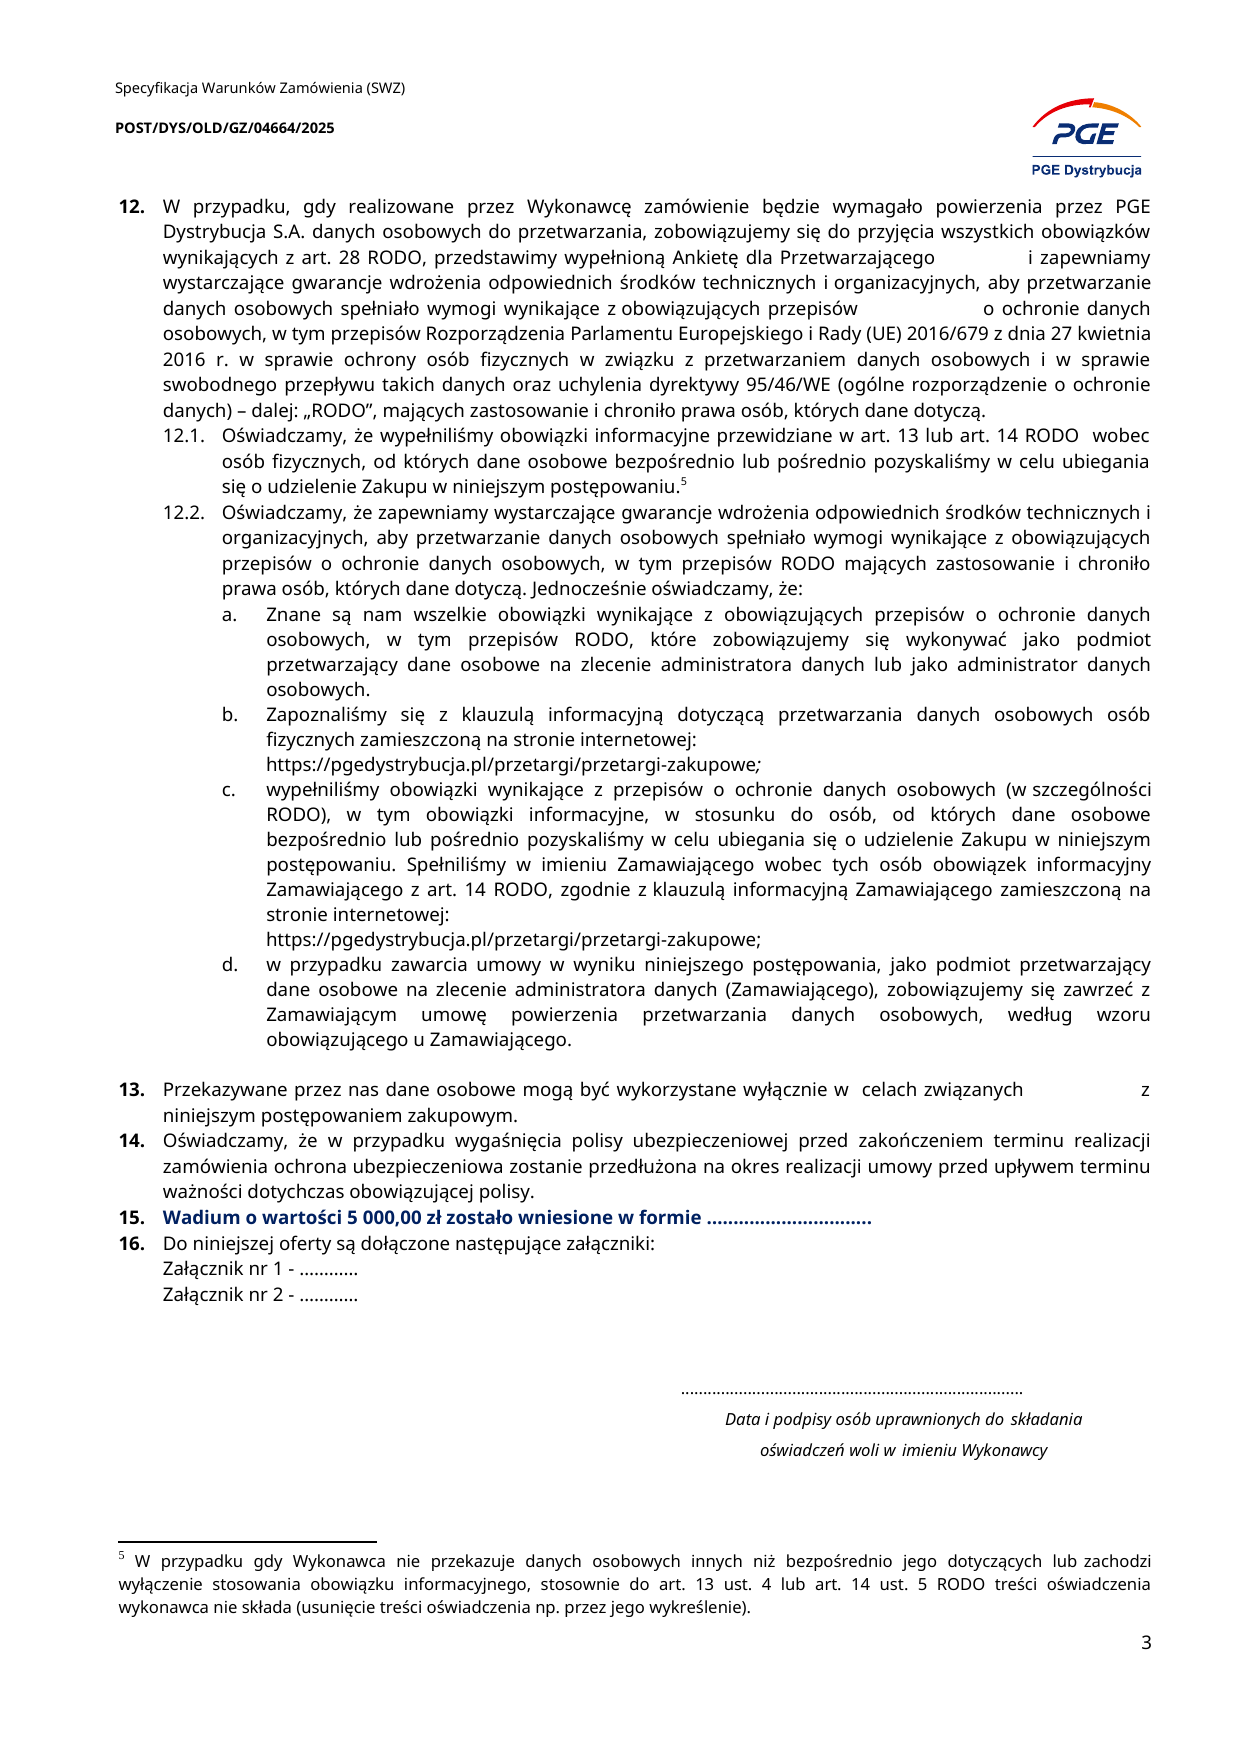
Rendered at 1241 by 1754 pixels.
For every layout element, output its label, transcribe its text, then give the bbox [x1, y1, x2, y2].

text Data i podpisy osób uprawnionych do składania [664, 1407, 1144, 1430]
list 12.1. Oświadczamy, że wypełniliśmy obowiązki informacyjne przewidziane w art. 13 lub art. 14 RODO wobec osób fizycznych, od których dane osobowe bezpośrednio lub pośrednio pozyskaliśmy w celu ubiegania się o udzielenie Zakupu w niniejszym postępowaniu. [163, 423, 1152, 499]
list wypełniliśmy obowiązki wynikające z przepisów o ochronie danych osobowych (w szczególności RODO), w tym obowiązki informacyjne, w stosunku do osób, od których dane osobowe bezpośrednio lub pośrednio pozyskaliśmy w celu ubiegania się o udzielenie Zakupu w niniejszym postępowaniu. Spełniliśmy w imieniu Zamawiającego wobec tych osób obowiązek informacyjny Zamawiającego z art. 14 RODO, zgodnie z klauzulą informacyjną Zamawiającego zamieszczoną na stronie internetowej: [222, 776, 1152, 926]
list 12.2. Oświadczamy, że zapewniamy wystarczające gwarancje wdrożenia odpowiednich środków technicznych i organizacyjnych, aby przetwarzanie danych osobowych spełniało wymogi wynikające z obowiązujących przepisów o ochronie danych osobowych, w tym przepisów RODO mających zastosowanie i chroniło prawa osób, których dane dotyczą. Jednocześnie oświadczamy, że: [163, 499, 1152, 601]
text oświadczeń woli w imieniu Wykonawcy [664, 1438, 1144, 1461]
text ............................................................................. [607, 1374, 1240, 1399]
text Załącznik nr 2 - ………… [118, 1281, 1152, 1306]
list https://pgedystrybucja.pl/przetargi/przetargi-zakupowe; [266, 926, 1152, 951]
list W przypadku, gdy realizowane przez Wykonawcę zamówienie będzie wymagało powierzenia przez PGE Dystrybucja S.A. danych osobowych do przetwarzania, zobowiązujemy się do przyjęcia wszystkich obowiązków wynikających z art. 28 RODO, przedstawimy wypełnioną Ankietę dla Przetwarzającego i zapewniamy wystarczające gwarancje wdrożenia odpowiednich środków technicznych i organizacyjnych, aby przetwarzanie danych osobowych spełniało wymogi wynikające z obowiązujących przepisów o ochronie danych osobowych, w tym przepisów Rozporządzenia Parlamentu Europejskiego i Rady (UE) 2016/679 z dnia 27 kwietnia 2016 r. w sprawie ochrony osób fizycznych w związku z przetwarzaniem danych osobowych i w sprawie swobodnego przepływu takich danych oraz uchylenia dyrektywy 95/46/WE (ogólne rozporządzenie o ochronie danych) – dalej: „RODO”, mających zastosowanie i chroniło prawa osób, których dane dotyczą. [118, 193, 1152, 423]
list Oświadczamy, że w przypadku wygaśnięcia polisy ubezpieczeniowej przed zakończeniem terminu realizacji zamówienia ochrona ubezpieczeniowa zostanie przedłużona na okres realizacji umowy przed upływem terminu ważności dotychczas obowiązującej polisy. [118, 1128, 1152, 1204]
list https://pgedystrybucja.pl/przetargi/przetargi-zakupowe; [266, 751, 1152, 776]
list Do niniejszej oferty są dołączone następujące załączniki: [118, 1230, 1152, 1255]
list Znane są nam wszelkie obowiązki wynikające z obowiązujących przepisów o ochronie danych osobowych, w tym przepisów RODO, które zobowiązujemy się wykonywać jako podmiot przetwarzający dane osobowe na zlecenie administratora danych lub jako administrator danych osobowych. [222, 601, 1152, 701]
text Załącznik nr 1 - ………… [118, 1255, 1152, 1281]
list w przypadku zawarcia umowy w wyniku niniejszego postępowania, jako podmiot przetwarzający dane osobowe na zlecenie administratora danych (Zamawiającego), zobowiązujemy się zawrzeć z Zamawiającym umowę powierzenia przetwarzania danych osobowych, według wzoru obowiązującego u Zamawiającego. [222, 951, 1152, 1051]
list Przekazywane przez nas dane osobowe mogą być wykorzystane wyłącznie w celach związanych z niniejszym postępowaniem zakupowym. [118, 1077, 1152, 1128]
list Zapoznaliśmy się z klauzulą informacyjną dotyczącą przetwarzania danych osobowych osób fizycznych zamieszczoną na stronie internetowej: [222, 701, 1152, 751]
list Wadium o wartości 5 000,00 zł zostało wniesione w formie …............................ [118, 1204, 1152, 1230]
